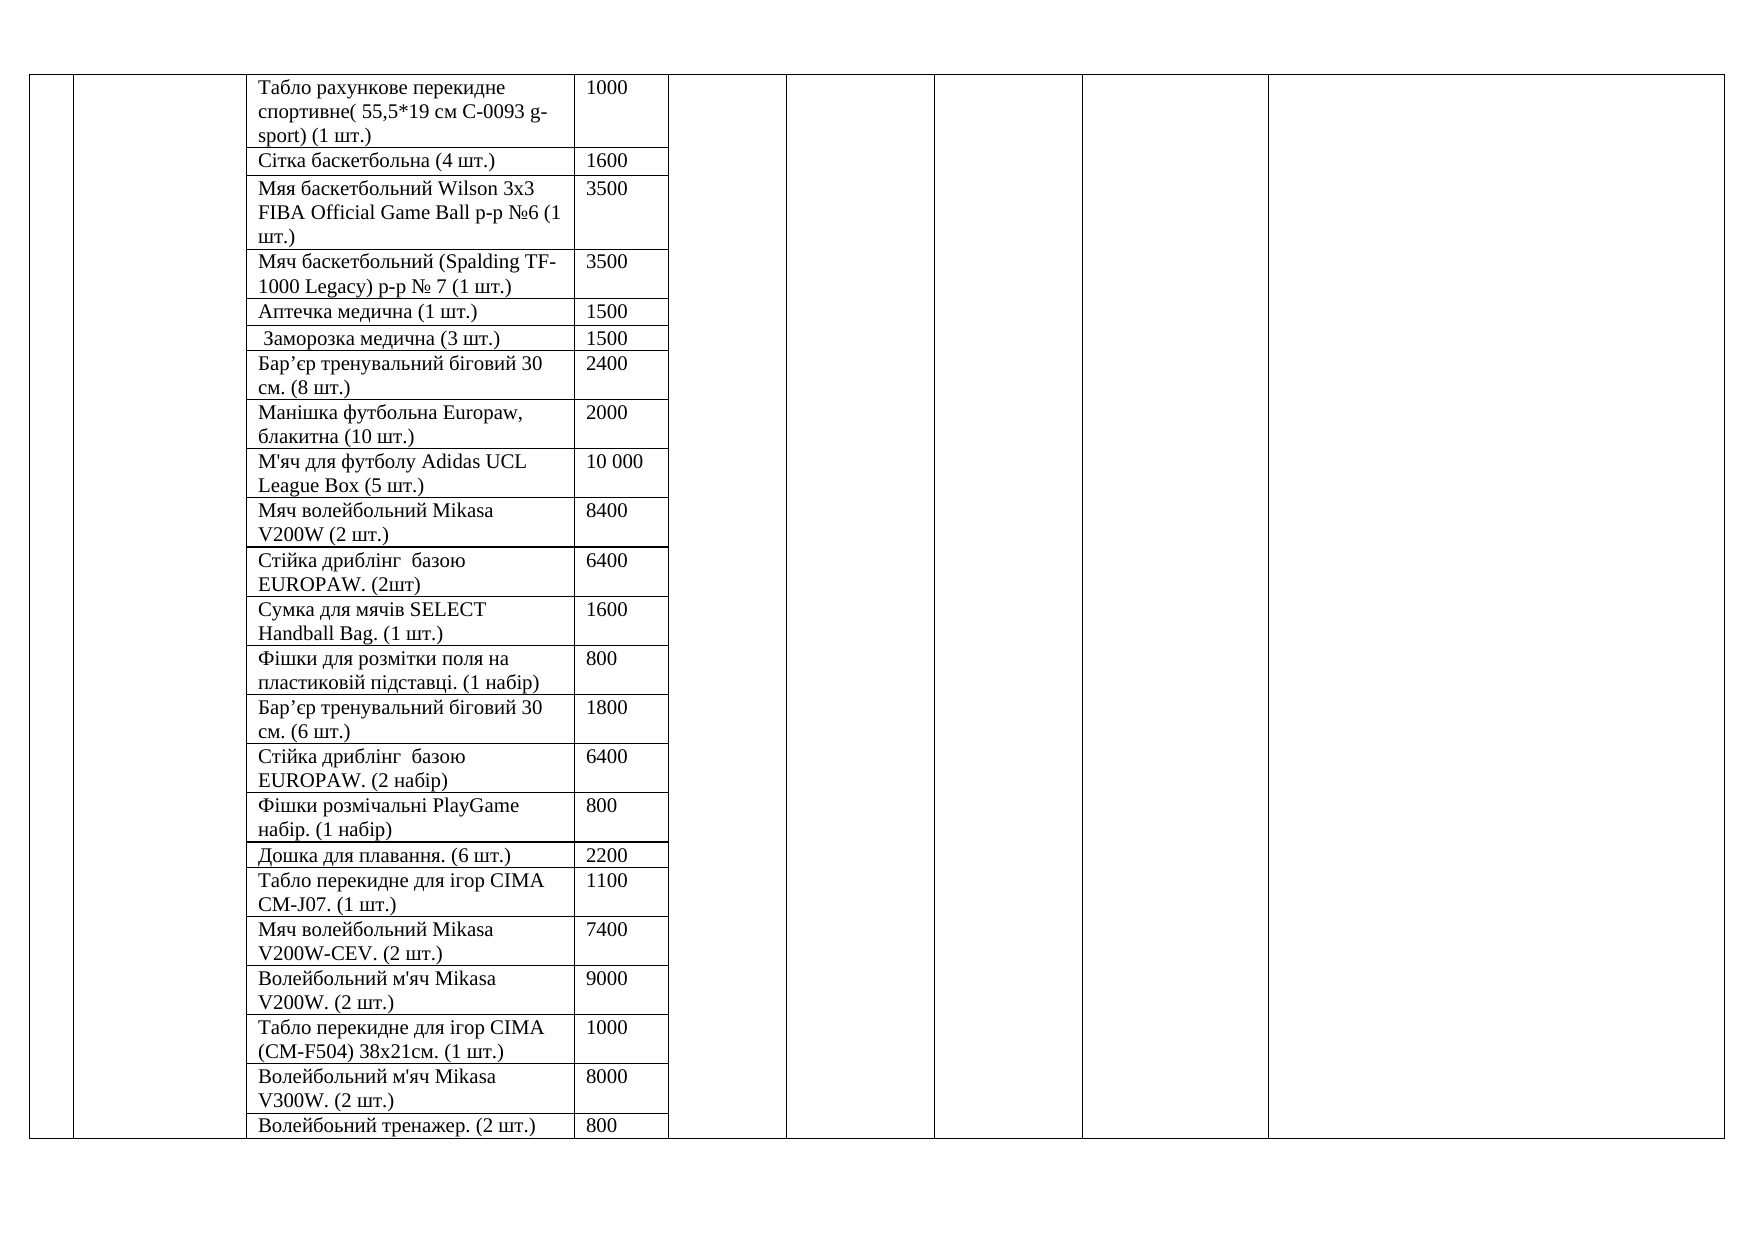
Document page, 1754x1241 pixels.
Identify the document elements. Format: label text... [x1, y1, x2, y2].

table_cell 8400 [575, 498, 668, 546]
table_cell 3500 [575, 250, 668, 298]
table_cell Волейбольний м'яч Mikasa V300W. (2 шт.) [247, 1064, 574, 1112]
table_cell 1500 [575, 326, 668, 350]
table_cell 800 [575, 1114, 668, 1137]
table_cell 3500 [575, 176, 668, 248]
table_cell М'яч для футболу Adidas UCL League Box (5 шт.) [247, 449, 574, 497]
table_cell 800 [575, 646, 668, 694]
table_cell Табло перекидне для ігор СІМА СМ-J07. (1 шт.) [247, 868, 574, 916]
table_cell Мяч баскетбольний (Spalding TF-1000 Legacy) р-р № 7 (1 шт.) [247, 250, 574, 298]
table_cell Мяя баскетбольний Wilson 3x3 FIBA Official Game Ball р-р №6 (1 шт.) [247, 176, 574, 248]
table_cell 1000 [575, 1015, 668, 1063]
table_cell Сітка баскетбольна (4 шт.) [247, 148, 574, 175]
table_cell Стійка дриблінг базою EUROPAW. (2шт) [247, 548, 574, 596]
table_cell 9000 [575, 966, 668, 1014]
table_cell 1600 [575, 597, 668, 645]
table_cell Фішки розмічальні PlayGame набір. (1 набір) [247, 793, 574, 841]
table_cell Бар’єр тренувальний біговий 30 см. (6 шт.) [247, 695, 574, 743]
table_cell Сумка для мячів SELECT Handball Bag. (1 шт.) [247, 597, 574, 645]
table_cell Табло рахункове перекидне спортивне( 55,5*19 см С-0093 g-sport) (1 шт.) [247, 75, 574, 147]
table_cell 1500 [575, 299, 668, 325]
table_cell 2200 [575, 843, 668, 867]
table_cell 1100 [575, 868, 668, 916]
table_cell 1000 [575, 75, 668, 147]
table_cell Табло перекидне для ігор CIMA (CM-F504) 38x21см. (1 шт.) [247, 1015, 574, 1063]
table_cell Фішки для розмітки поля на пластиковій підставці. (1 набір) [247, 646, 574, 694]
table_cell 2000 [575, 400, 668, 448]
table_cell 8000 [575, 1064, 668, 1112]
table_cell Волейбольний м'яч Mikasa V200W. (2 шт.) [247, 966, 574, 1014]
table_cell Волейбоьний тренажер. (2 шт.) [247, 1114, 574, 1137]
table_cell Мяч волейбольний Mikasa V200W-CEV. (2 шт.) [247, 917, 574, 965]
table_cell 6400 [575, 548, 668, 596]
table_cell Мяч волейбольний Mikasa V200W (2 шт.) [247, 498, 574, 546]
table_cell Бар’єр тренувальний біговий 30 см. (8 шт.) [247, 351, 574, 399]
table_cell 1600 [575, 148, 668, 175]
table_cell Заморозка медична (3 шт.) [247, 326, 574, 350]
table_cell 1800 [575, 695, 668, 743]
table_cell Стійка дриблінг базою EUROPAW. (2 набір) [247, 744, 574, 792]
table_cell Манішка футбольна Europaw, блакитна (10 шт.) [247, 400, 574, 448]
table_cell 2400 [575, 351, 668, 399]
table_cell Аптечка медична (1 шт.) [247, 299, 574, 325]
table_cell 800 [575, 793, 668, 841]
table_cell 10 000 [575, 449, 668, 497]
table_cell Дошка для плавання. (6 шт.) [247, 843, 574, 867]
table_cell 7400 [575, 917, 668, 965]
table_cell 6400 [575, 744, 668, 792]
